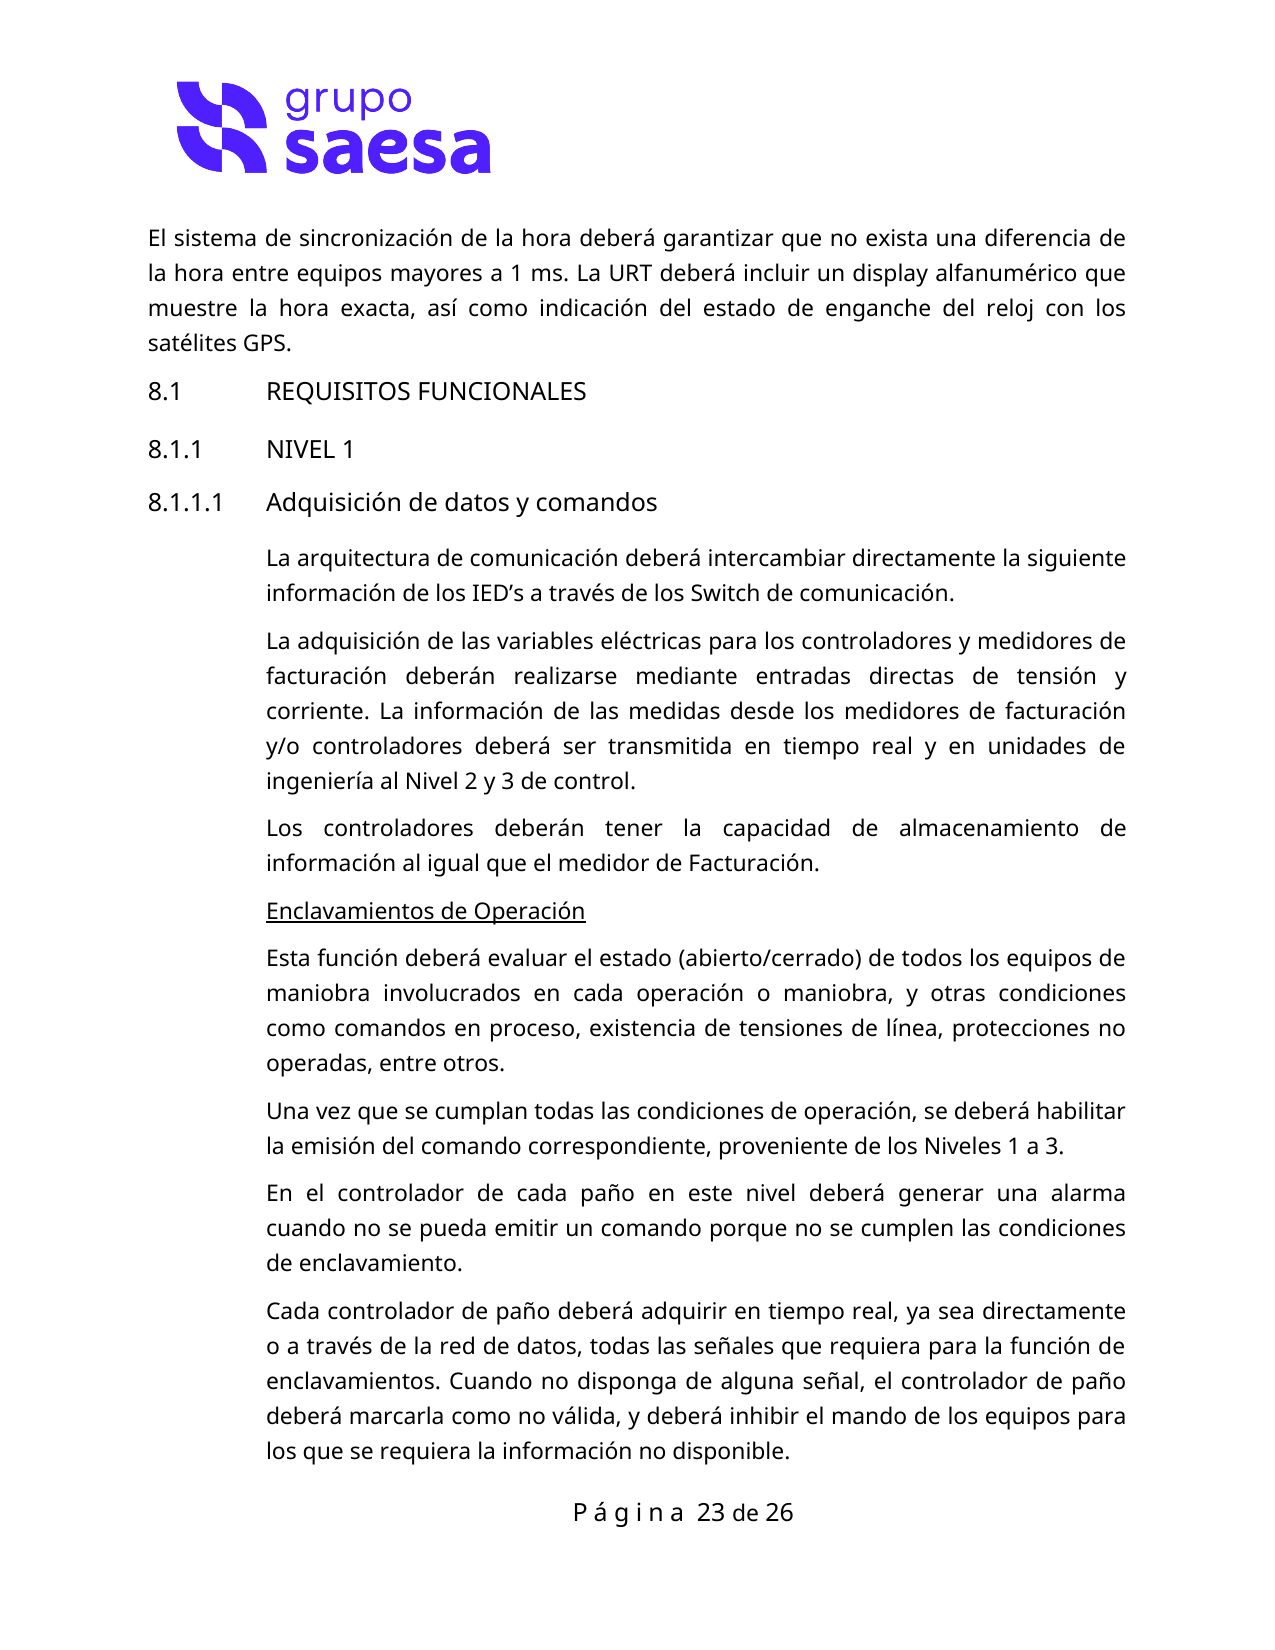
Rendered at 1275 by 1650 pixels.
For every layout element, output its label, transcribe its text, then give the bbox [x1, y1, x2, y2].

subtitle REQUISITOS FUNCIONALES [148, 374, 1127, 408]
text Los controladores deberán tener la capacidad de almacenamiento de información al igual que el medidor de Facturación. [266, 812, 1127, 878]
text Una vez que se cumplan todas las condiciones de operación, se deberá habilitar la emisión del comando correspondiente, proveniente de los Niveles 1 a 3. [266, 1095, 1127, 1161]
text Enclavamientos de Operación [266, 895, 1127, 926]
subtitle NIVEL 1 [148, 431, 1127, 466]
subtitle Adquisición de datos y comandos [148, 485, 1127, 519]
text El sistema de sincronización de la hora deberá garantizar que no exista una diferencia de la hora entre equipos mayores a 1 ms. La URT deberá incluir un display alfanumérico que muestre la hora exacta, así como indicación del estado de enganche del reloj con los satélites GPS. [148, 221, 1127, 358]
text La arquitectura de comunicación deberá intercambiar directamente la siguiente información de los IED’s a través de los Switch de comunicación. [266, 542, 1127, 608]
text La adquisición de las variables eléctricas para los controladores y medidores de facturación deberán realizarse mediante entradas directas de tensión y corriente. La información de las medidas desde los medidores de facturación y/o controladores deberá ser transmitida en tiempo real y en unidades de ingeniería al Nivel 2 y 3 de control. [266, 625, 1127, 796]
text Cada controlador de paño deberá adquirir en tiempo real, ya sea directamente o a través de la red de datos, todas las señales que requiera para la función de enclavamientos. Cuando no disponga de alguna señal, el controlador de paño deberá marcarla como no válida, y deberá inhibir el mando de los equipos para los que se requiera la información no disponible. [266, 1295, 1127, 1466]
text Esta función deberá evaluar el estado (abierto/cerrado) de todos los equipos de maniobra involucrados en cada operación o maniobra, y otras condiciones como comandos en proceso, existencia de tensiones de línea, protecciones no operadas, entre otros. [266, 942, 1127, 1078]
text En el controlador de cada paño en este nivel deberá generar una alarma cuando no se pueda emitir un comando porque no se cumplen las condiciones de enclavamiento. [266, 1177, 1127, 1278]
